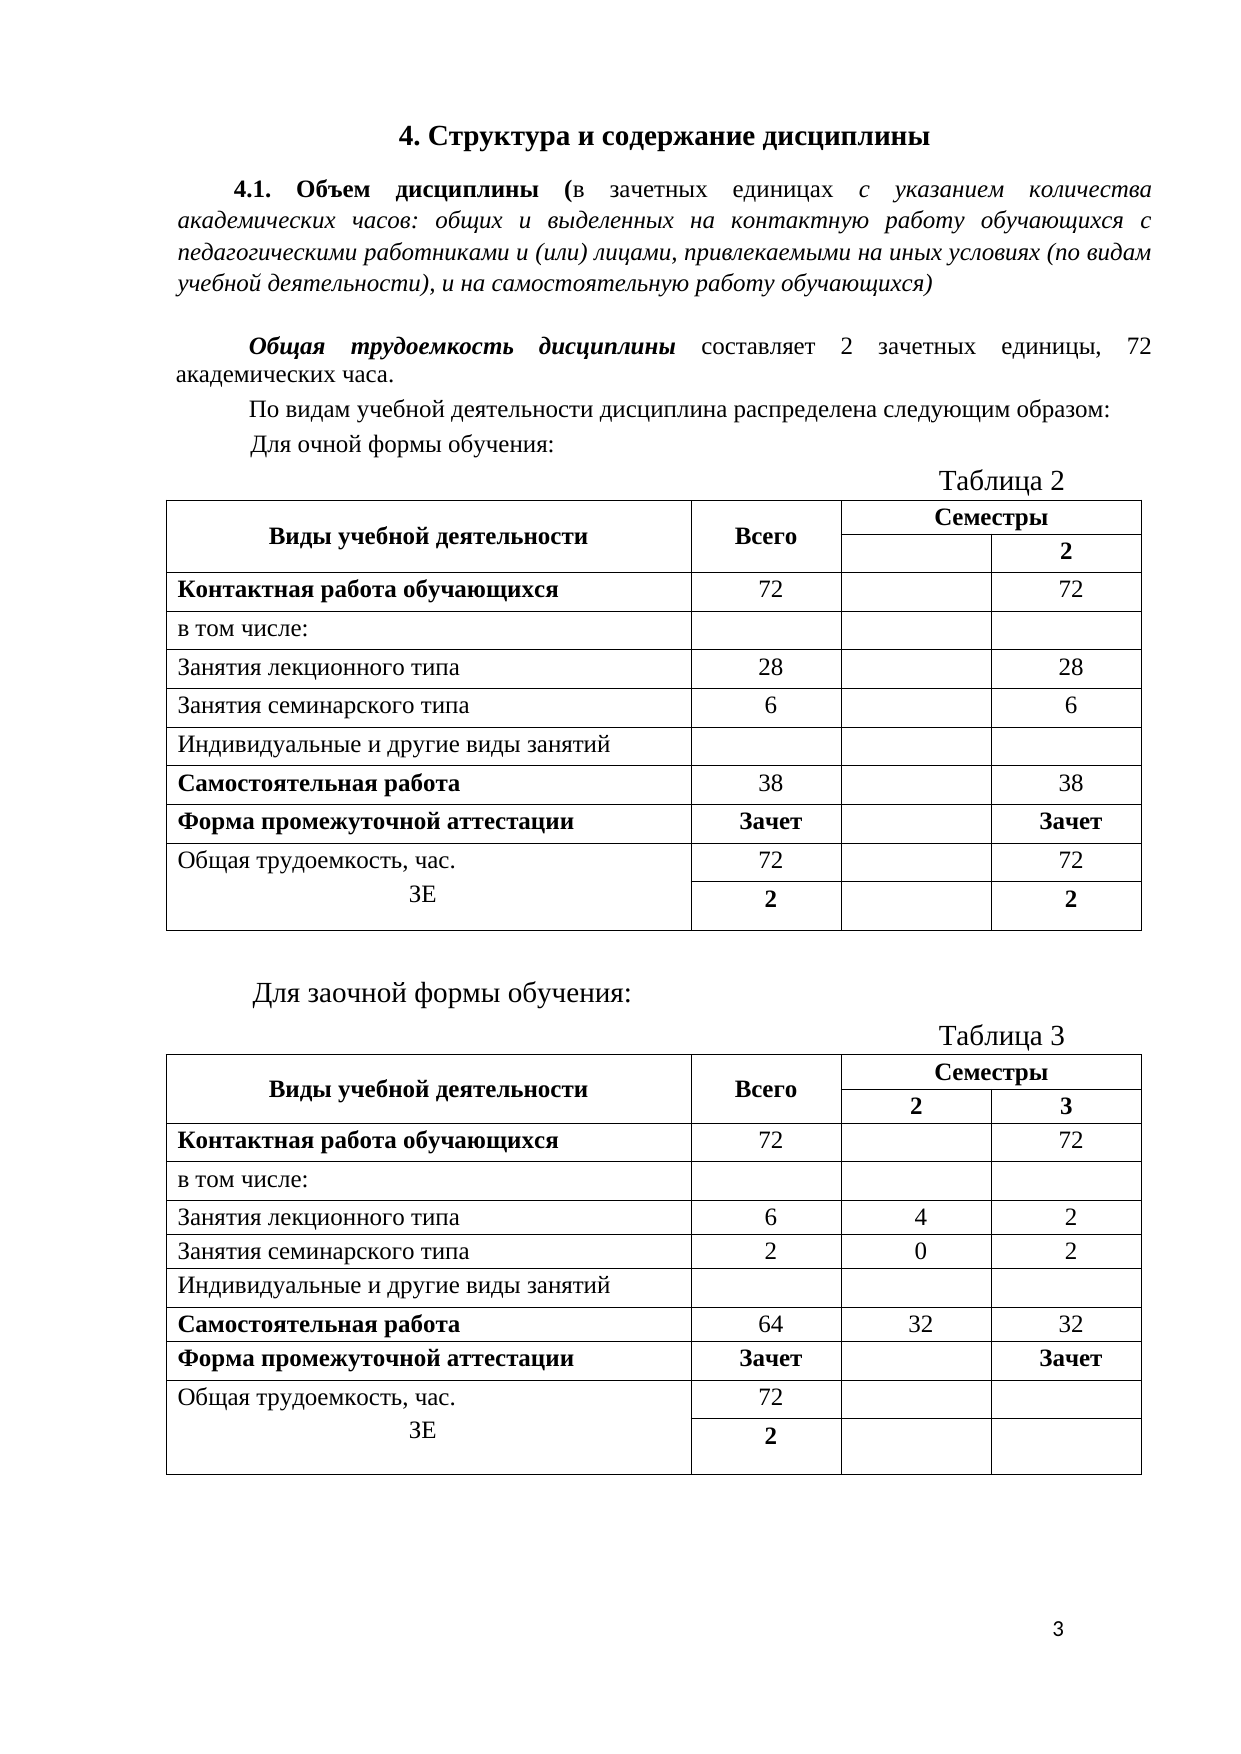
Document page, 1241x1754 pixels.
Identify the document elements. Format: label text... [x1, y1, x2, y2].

table_cell 32 [992, 1308, 1141, 1341]
table_header Всего [692, 501, 841, 572]
table_cell 2 [992, 1201, 1141, 1234]
table_cell 38 [692, 766, 841, 804]
table_cell 28 [992, 650, 1141, 688]
table_cell Самостоятельная работа [167, 766, 691, 804]
table_cell 72 [692, 1124, 841, 1161]
table_header Семестры [842, 501, 1141, 533]
table_cell Зачет [992, 805, 1141, 843]
table_cell 0 [842, 1235, 991, 1268]
table_cell Занятия семинарского типа [167, 689, 691, 727]
table_cell [842, 573, 991, 611]
table_header Виды учебной деятельности [167, 501, 691, 572]
table_cell [842, 1269, 991, 1307]
table_cell 2 [992, 1235, 1141, 1268]
table_cell [842, 728, 991, 765]
table_cell 2 [842, 1090, 991, 1123]
table_cell [842, 1419, 991, 1474]
table_cell [692, 612, 841, 649]
table_cell Занятия лекционного типа [167, 650, 691, 688]
table_cell [842, 766, 991, 804]
table_cell [842, 1381, 991, 1418]
table_cell 72 [992, 1124, 1141, 1161]
table_cell 72 [992, 573, 1141, 611]
table_cell 2 [992, 882, 1141, 930]
table_cell Занятия семинарского типа [167, 1235, 691, 1268]
table_cell в том числе: [167, 1162, 691, 1200]
table_cell 32 [842, 1308, 991, 1341]
table_cell 2 [692, 1419, 841, 1474]
table_cell Контактная работа обучающихся [167, 1124, 691, 1161]
table_cell [992, 1162, 1141, 1200]
table_cell Зачет [692, 805, 841, 843]
table_cell 6 [692, 1201, 841, 1234]
table_cell Общая трудоемкость, час. ЗЕ [167, 1381, 691, 1474]
table_cell 4 [842, 1201, 991, 1234]
table_cell 72 [692, 844, 841, 881]
text Таблица 2 [177, 463, 1064, 497]
table_header Всего [692, 1055, 841, 1123]
table_cell [842, 650, 991, 688]
table_cell [692, 728, 841, 765]
table_cell [842, 1124, 991, 1161]
table_cell Индивидуальные и другие виды занятий [167, 1269, 691, 1307]
table_cell Занятия лекционного типа [167, 1201, 691, 1234]
text Для заочной формы обучения: [252, 975, 1065, 1009]
table_cell 72 [692, 573, 841, 611]
table_cell 6 [992, 689, 1141, 727]
table_cell в том числе: [167, 612, 691, 649]
table_header Семестры [842, 1055, 1141, 1089]
text 4.1. Объем дисциплины (в зачетных единицах с указанием количества академических часов: общих и выделенных на контактную работу обучающихся с педагогическими работниками и (или) лицами, привлекаемыми на иных условиях (по видам учебной деятельности), и на самостоятельную работу обучающихся) [177, 174, 1152, 296]
table_cell [842, 1342, 991, 1380]
table_cell [842, 1162, 991, 1200]
table_cell Форма промежуточной аттестации [167, 1342, 691, 1380]
table_cell 72 [992, 844, 1141, 881]
table_cell [842, 882, 991, 930]
text По видам учебной деятельности дисциплина распределена следующим образом: [176, 394, 1152, 423]
table_cell Форма промежуточной аттестации [167, 805, 691, 843]
table_cell 38 [992, 766, 1141, 804]
table_cell 2 [692, 1235, 841, 1268]
table_cell [842, 805, 991, 843]
table_cell [842, 535, 991, 572]
table_cell Самостоятельная работа [167, 1308, 691, 1341]
table_cell [992, 1419, 1141, 1474]
table_cell [842, 844, 991, 881]
table_header Виды учебной деятельности [167, 1055, 691, 1123]
table_cell [842, 689, 991, 727]
table_cell 3 [992, 1090, 1141, 1123]
table_cell 2 [692, 882, 841, 930]
table_cell Контактная работа обучающихся [167, 573, 691, 611]
table_cell Зачет [992, 1342, 1141, 1380]
table_cell 28 [692, 650, 841, 688]
text Общая трудоемкость дисциплины составляет 2 зачетных единицы, 72 академических часа. [176, 331, 1152, 388]
text Для очной формы обучения: [250, 429, 1152, 457]
table_cell 6 [692, 689, 841, 727]
table_cell 2 [992, 535, 1141, 572]
table_cell [842, 612, 991, 649]
text Таблица 3 [177, 1018, 1064, 1052]
text 4. Структура и содержание дисциплины [177, 118, 1152, 152]
table_cell [992, 1269, 1141, 1307]
table_cell [992, 1381, 1141, 1418]
table_cell Общая трудоемкость, час. ЗЕ [167, 844, 691, 930]
table_cell 64 [692, 1308, 841, 1341]
table_cell [692, 1162, 841, 1200]
table_cell [692, 1269, 841, 1307]
table_cell Индивидуальные и другие виды занятий [167, 728, 691, 765]
table_cell [992, 728, 1141, 765]
table_cell 72 [692, 1381, 841, 1418]
table_cell [992, 612, 1141, 649]
table_cell Зачет [692, 1342, 841, 1380]
